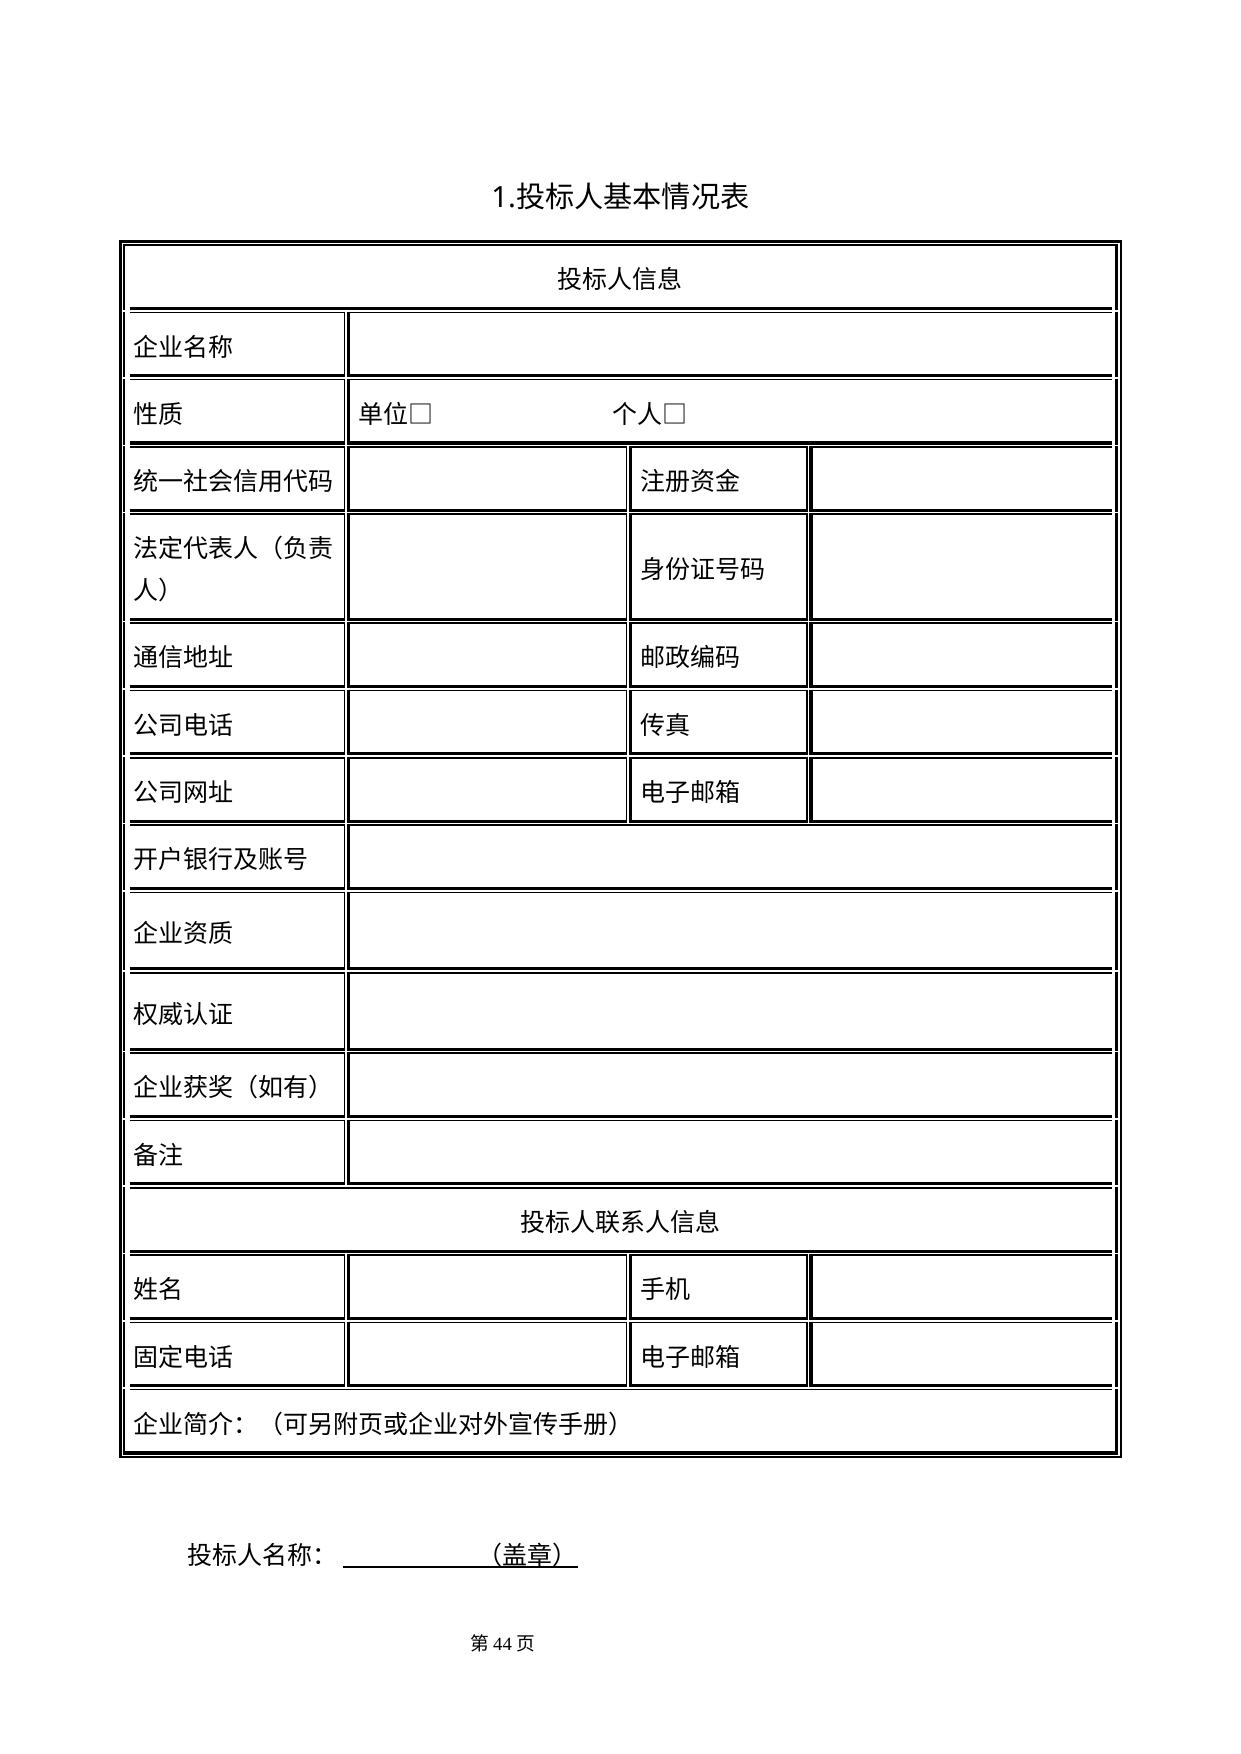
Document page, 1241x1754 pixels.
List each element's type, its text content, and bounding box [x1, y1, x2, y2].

table_cell 投标人联系人信息 [122, 1182, 1118, 1249]
table_cell [350, 515, 626, 618]
table_cell 性质 [122, 374, 347, 441]
table_cell [350, 1256, 626, 1317]
table_cell 姓名 [122, 1250, 347, 1317]
table_cell 企业获奖（如有） [122, 1048, 347, 1115]
table_cell 企业简介：（可另附页或企业对外宣传手册） [122, 1384, 1118, 1451]
table_cell [809, 685, 1118, 752]
table_cell [347, 967, 1118, 1048]
table_header 投标人信息 [125, 246, 1115, 307]
table_cell [809, 752, 1118, 819]
table_cell 手机 [632, 1256, 806, 1317]
table_cell 传真 [632, 691, 806, 752]
table_cell [347, 1115, 1118, 1182]
table_cell [347, 820, 1118, 887]
table_cell [347, 1048, 1118, 1115]
table_cell [347, 307, 1118, 374]
table_cell 邮政编码 [632, 624, 806, 685]
table_cell 公司网址 [122, 752, 347, 819]
table_cell [350, 624, 626, 685]
table_cell 开户银行及账号 [122, 820, 347, 887]
table_cell [809, 1317, 1118, 1384]
table_cell 身份证号码 [632, 515, 806, 618]
table_cell 备注 [122, 1115, 347, 1182]
table_cell 法定代表人（负责人） [122, 509, 347, 618]
table_cell 企业资质 [122, 887, 347, 967]
table_cell 通信地址 [122, 618, 347, 685]
text 1.投标人基本情况表 [187, 162, 1053, 227]
table_cell 电子邮箱 [632, 1323, 806, 1384]
table_cell 单位□ 个人□ [347, 374, 1118, 441]
text 投标人名称： （盖章） [187, 1535, 1138, 1571]
table_cell [350, 691, 626, 752]
table_cell 注册资金 [632, 448, 806, 509]
table_cell 统一社会信用代码 [122, 441, 347, 509]
table_cell [350, 759, 626, 819]
table_cell [347, 887, 1118, 967]
table_cell [809, 618, 1118, 685]
table_cell [809, 441, 1118, 509]
table_cell 公司电话 [122, 685, 347, 752]
table_cell [350, 448, 626, 509]
table_cell 企业名称 [122, 307, 347, 374]
table_cell 权威认证 [122, 967, 347, 1048]
table_cell 电子邮箱 [632, 759, 806, 819]
table_cell [350, 1323, 626, 1384]
table_cell [809, 1250, 1118, 1317]
table_cell 固定电话 [122, 1317, 347, 1384]
table_cell [809, 509, 1118, 618]
